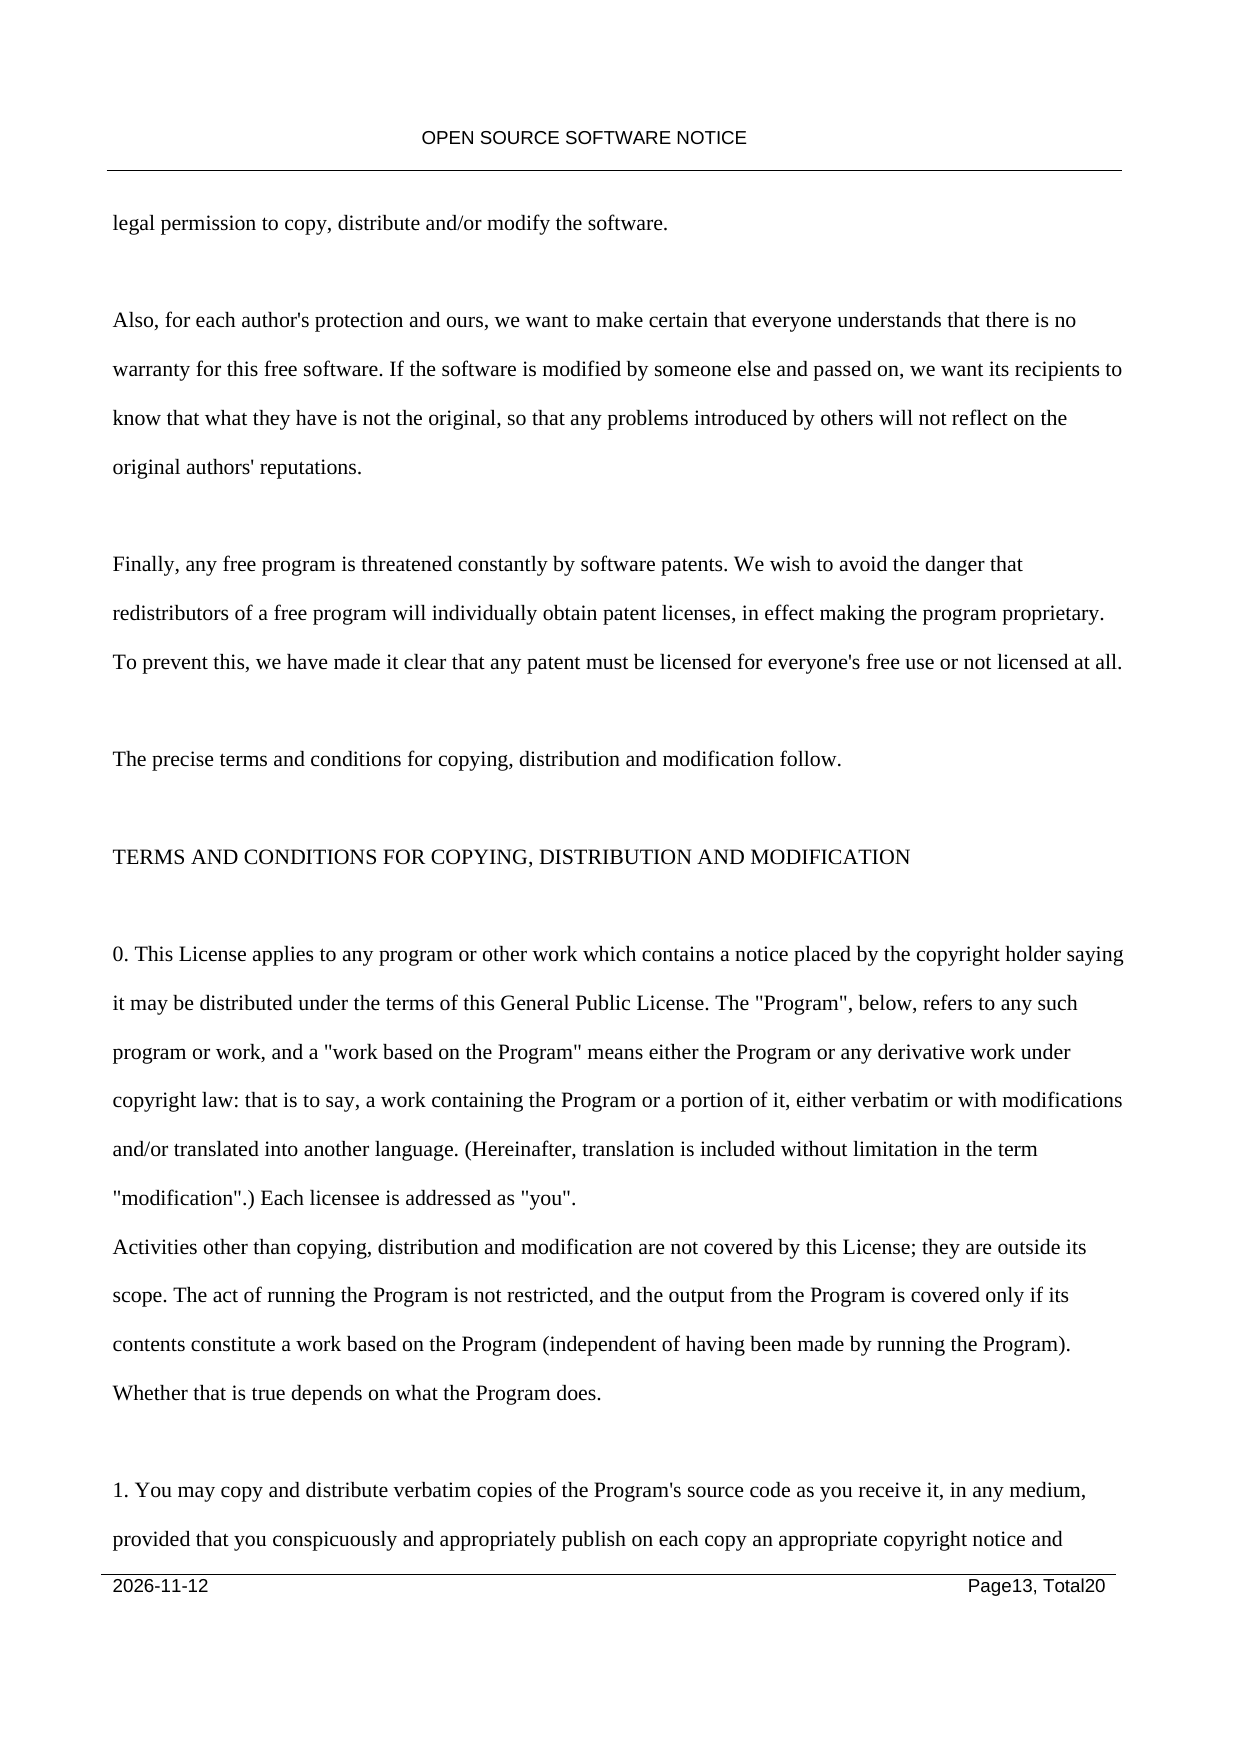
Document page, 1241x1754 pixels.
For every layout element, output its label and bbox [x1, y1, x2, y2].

text [112, 206, 1128, 1555]
